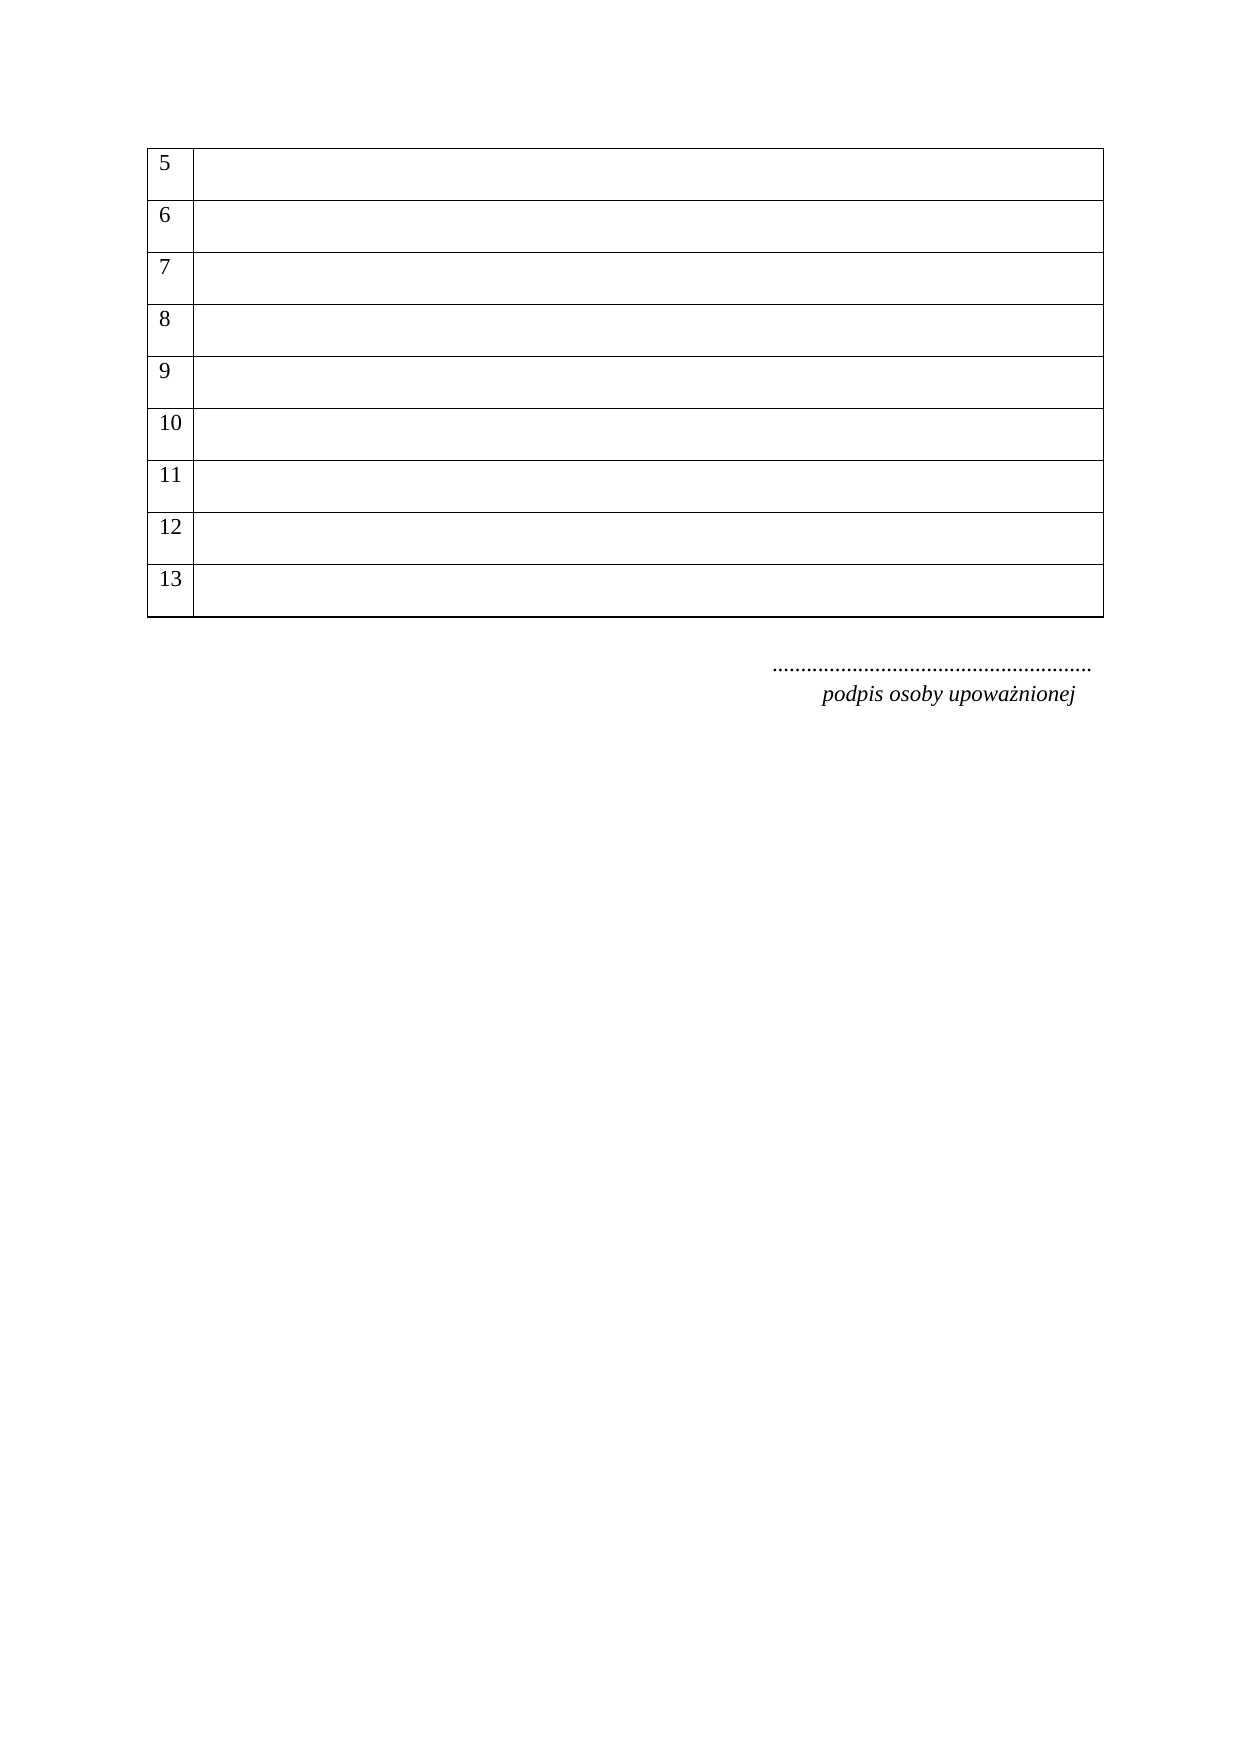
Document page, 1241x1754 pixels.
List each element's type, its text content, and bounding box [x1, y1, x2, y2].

table_cell [194, 461, 1103, 512]
table_cell [194, 409, 1103, 460]
table_cell 12 [148, 513, 193, 564]
table_cell 13 [148, 565, 193, 616]
table_cell [194, 201, 1103, 252]
table_cell 11 [148, 461, 193, 512]
table_cell [194, 513, 1103, 564]
text podpis osoby upoważnionej [148, 680, 1093, 706]
table_cell 5 [148, 149, 193, 200]
table_cell 10 [148, 409, 193, 460]
text ........................................................ [148, 649, 1093, 676]
table_cell 8 [148, 305, 193, 356]
table_cell 9 [148, 357, 193, 408]
table_cell 6 [148, 201, 193, 252]
table_cell [194, 305, 1103, 356]
table_cell 7 [148, 253, 193, 304]
table_cell [194, 253, 1103, 304]
table_cell [194, 357, 1103, 408]
table_cell [194, 565, 1103, 616]
table_cell [194, 149, 1103, 200]
